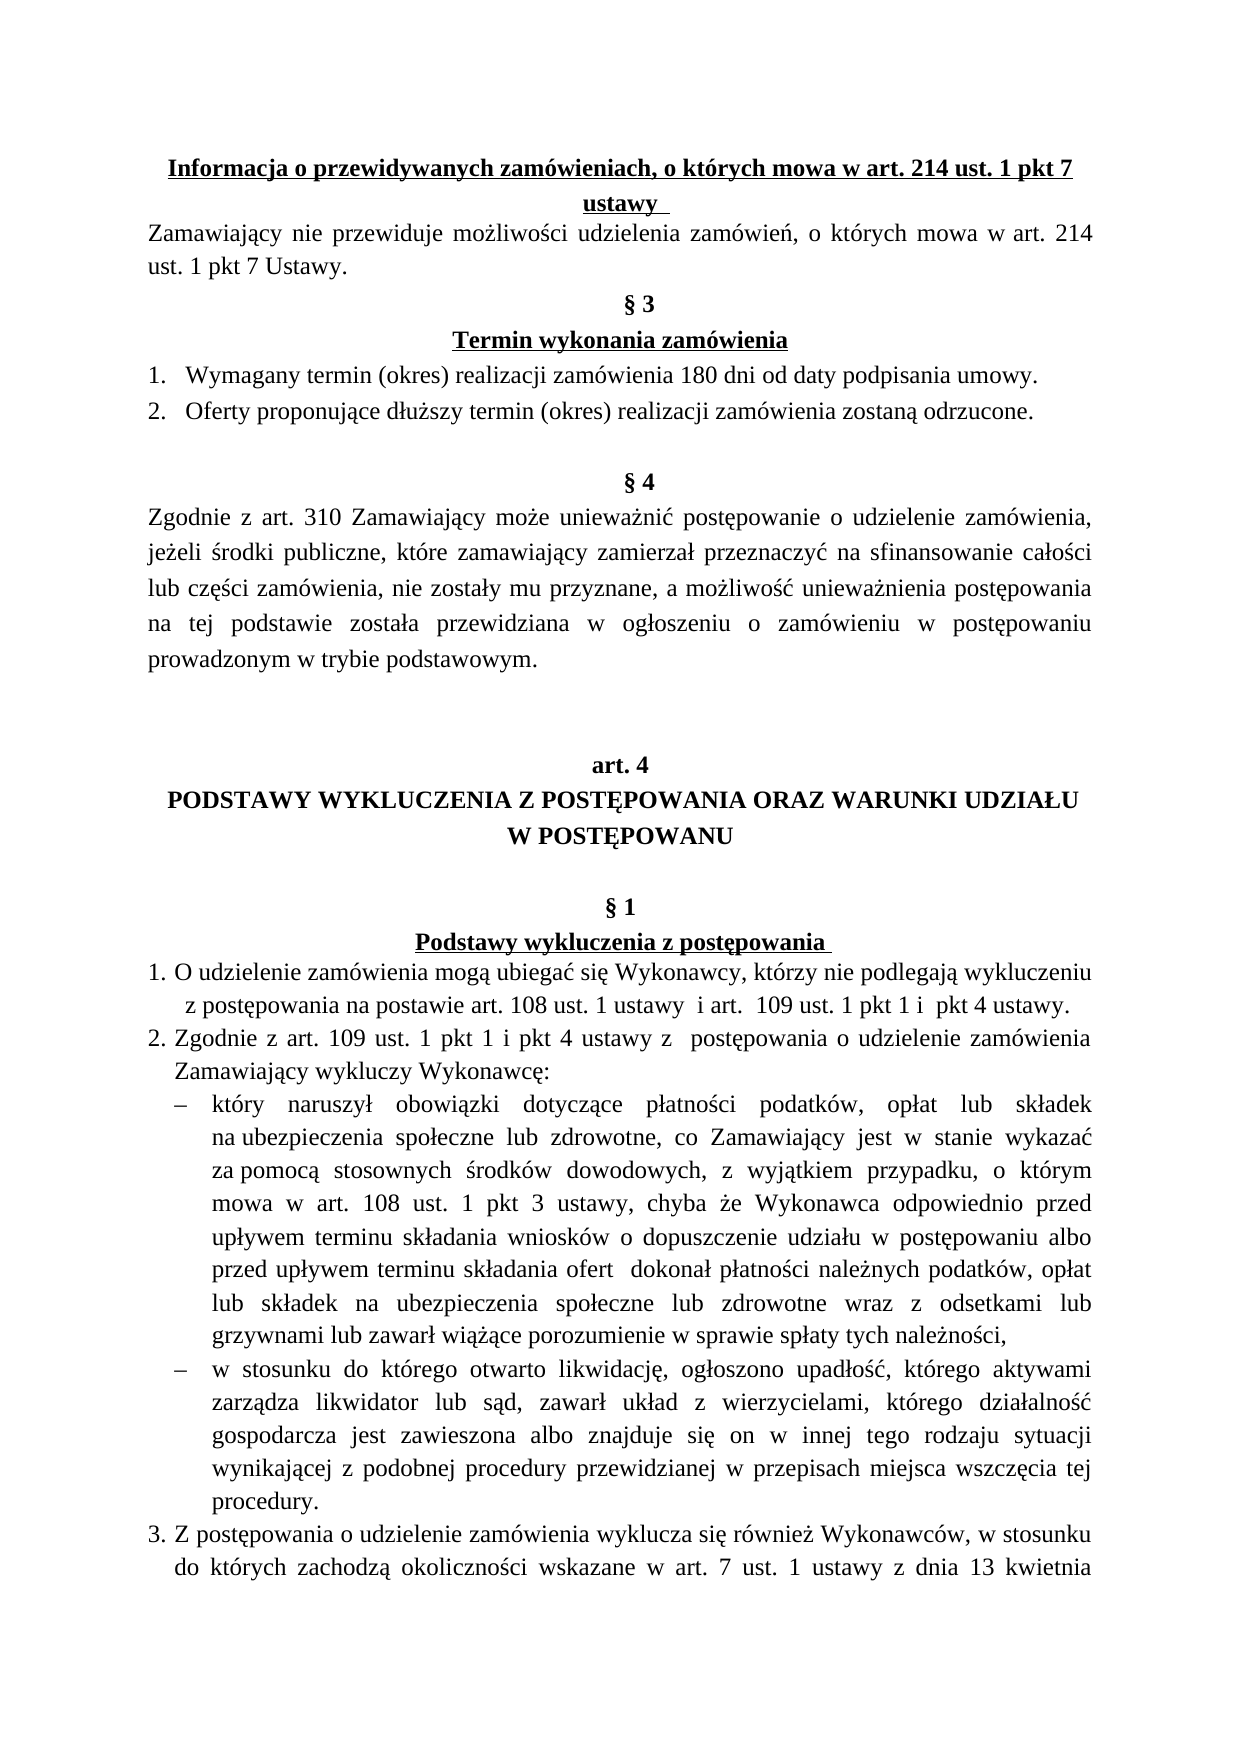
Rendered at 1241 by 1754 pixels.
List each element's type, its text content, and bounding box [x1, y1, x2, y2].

list Zgodnie z art. 109 ust. 1 pkt 1 i pkt 4 ustawy z postępowania o udzielenie zamówienia Zamawiający wykluczy Wykonawcę: [148, 1023, 1093, 1085]
list Wymagany termin (okres) realizacji zamówienia 180 dni od daty podpisania umowy. [148, 355, 1093, 391]
list w stosunku do którego otwarto likwidację, ogłoszono upadłość, którego aktywami zarządza likwidator lub sąd, zawarł układ z wierzycielami, którego działalność gospodarcza jest zawieszona albo znajduje się on w innej tego rodzaju sytuacji wynikającej z podobnej procedury przewidzianej w przepisach miejsca wszczęcia tej procedury. [174, 1354, 1093, 1514]
text § 4 [185, 462, 1093, 497]
list który naruszył obowiązki dotyczące płatności podatków, opłat lub składek na ubezpieczenia społeczne lub zdrowotne, co Zamawiający jest w stanie wykazać za pomocą stosownych środków dowodowych, z wyjątkiem przypadku, o którym mowa w art. 108 ust. 1 pkt 3 ustawy, chyba że Wykonawca odpowiednio przed upływem terminu składania wniosków o dopuszczenie udziału w postępowaniu albo przed upływem terminu składania ofert dokonał płatności należnych podatków, opłat lub składek na ubezpieczenia społeczne lub zdrowotne wraz z odsetkami lub grzywnami lub zawarł wiążące porozumienie w sprawie spłaty tych należności, [174, 1089, 1093, 1349]
text Informacja o przewidywanych zamówieniach, o których mowa w art. 214 ust. 1 pkt 7 ustawy [148, 148, 1093, 218]
text § 1 [148, 887, 1093, 922]
list Oferty proponujące dłuższy termin (okres) realizacji zamówienia zostaną odrzucone. [148, 391, 1093, 426]
text Zamawiający nie przewiduje możliwości udzielenia zamówień, o których mowa w art. 214 ust. 1 pkt 7 Ustawy. [148, 218, 1093, 280]
text PODSTAWY WYKLUCZENIA Z POSTĘPOWANIA ORAZ WARUNKI UDZIAŁU W POSTĘPOWANU [148, 780, 1093, 851]
text Zgodnie z art. 310 Zamawiający może unieważnić postępowanie o udzielenie zamówienia, jeżeli środki publiczne, które zamawiający zamierzał przeznaczyć na sfinansowanie całości lub części zamówienia, nie zostały mu przyznane, a możliwość unieważnienia postępowania na tej podstawie została przewidziana w ogłoszeniu o zamówieniu w postępowaniu prowadzonym w trybie podstawowym. [148, 497, 1093, 674]
text § 3 [185, 284, 1093, 320]
text art. 4 [148, 745, 1093, 780]
list O udzielenie zamówienia mogą ubiegać się Wykonawcy, którzy nie podlegają wykluczeniu z postępowania na postawie art. 108 ust. 1 ustawy i art. 109 ust. 1 pkt 1 i pkt 4 ustawy. [148, 957, 1093, 1019]
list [148, 1519, 1093, 1581]
text Termin wykonania zamówienia [148, 320, 1093, 355]
text Podstawy wykluczenia z postępowania [148, 922, 1093, 957]
